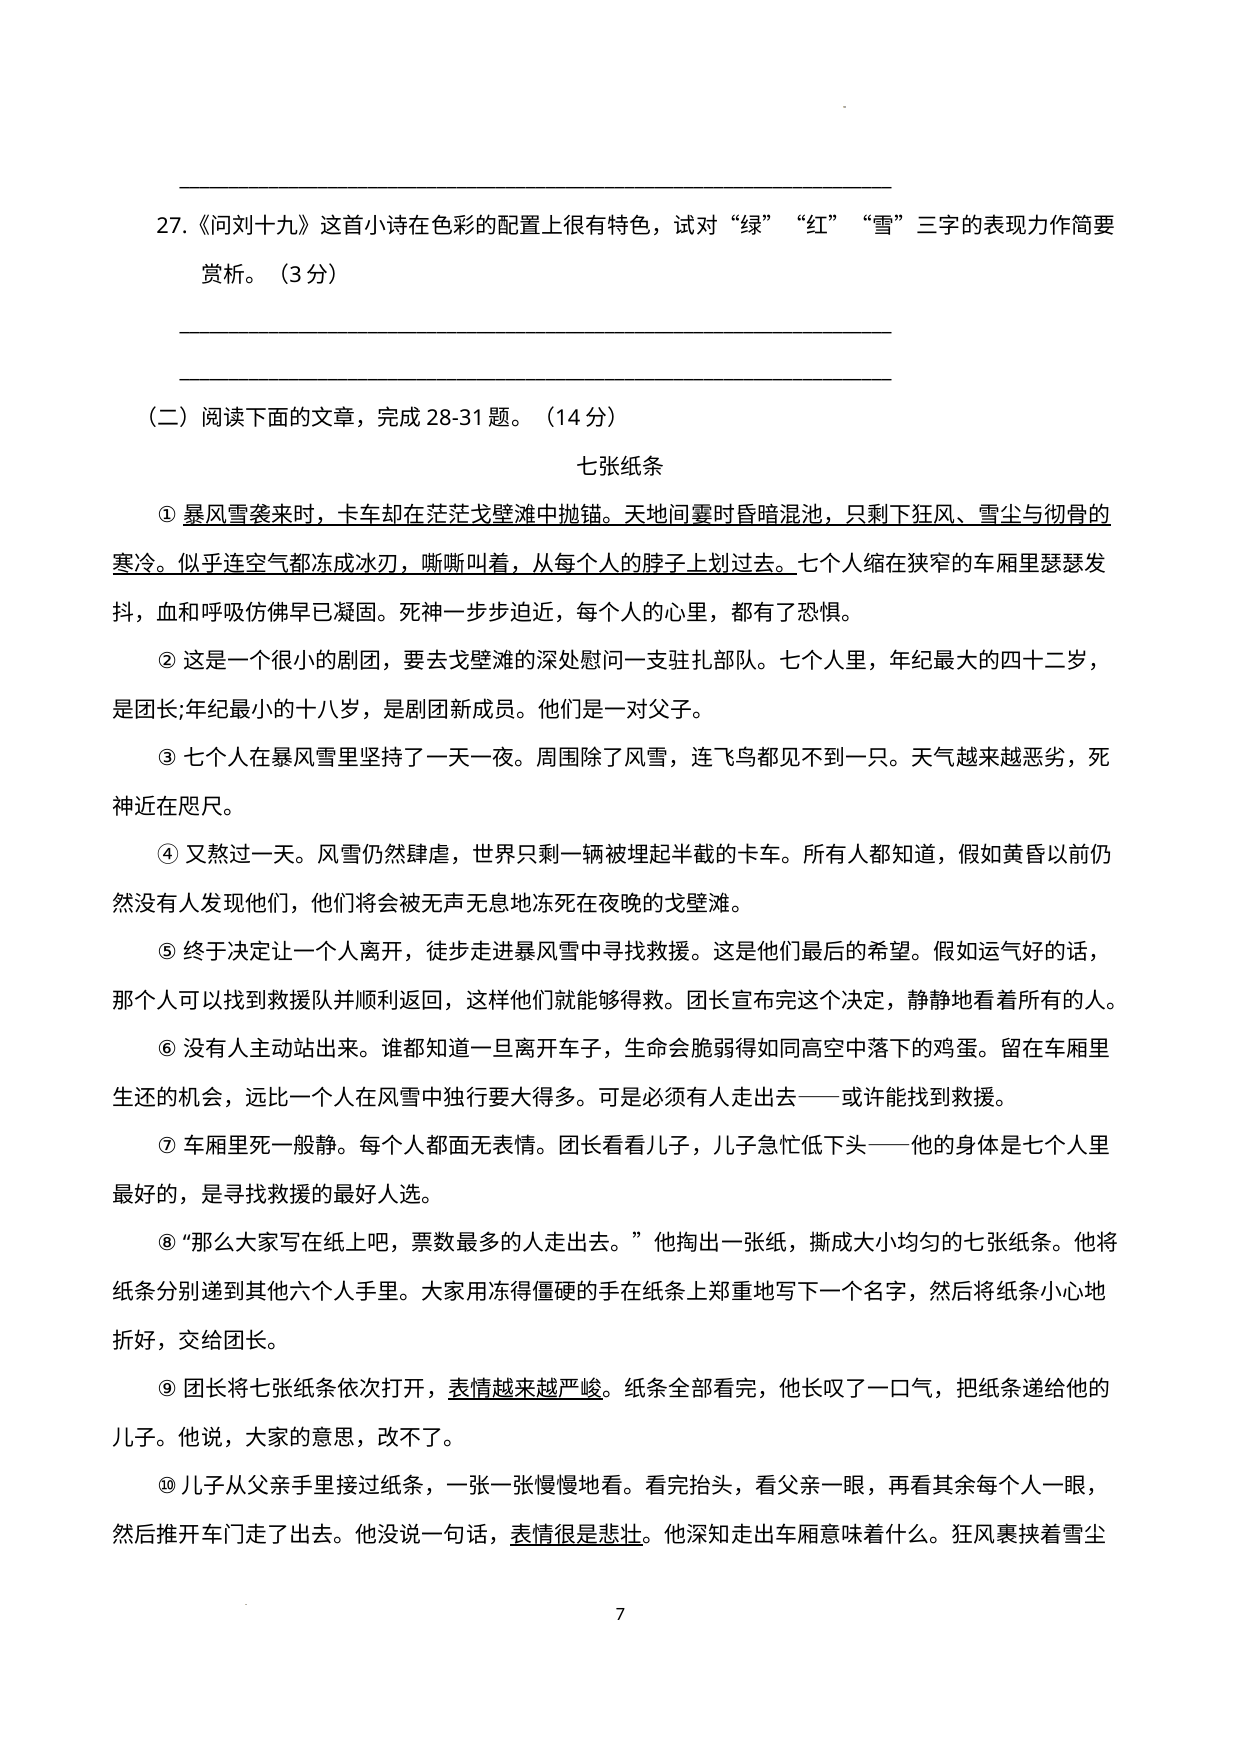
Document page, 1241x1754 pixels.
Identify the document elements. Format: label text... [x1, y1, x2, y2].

text ③ 七个人在暴风雪里坚持了一天一夜。周围除了风雪，连飞鸟都见不到一只。天气越来越恶劣，死神近在咫尺。 [112, 740, 1128, 821]
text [112, 161, 1128, 193]
text ⑤ 终于决定让一个人离开，徒步走进暴风雪中寻找救援。这是他们最后的希望。假如运气好的话，那个人可以找到救援队并顺利返回，这样他们就能够得救。团长宣布完这个决定，静静地看着所有的人。 [112, 934, 1128, 1015]
text ① 暴风雪袭来时，卡车却在茫茫戈壁滩中抛锚。天地间霎时昏暗混池，只剩下狂风、雪尘与彻骨的寒冷。似乎连空气都冻成冰刃，嘶嘶叫着，从每个人的脖子上划过去。七个人缩在狭窄的车厢里瑟瑟发抖，血和呼吸仿佛早已凝固。死神一步步迫近，每个人的心里，都有了恐惧。 [112, 497, 1128, 627]
text ________________________________________________________________________ [112, 353, 1128, 385]
text ② 这是一个很小的剧团，要去戈壁滩的深处慰问一支驻扎部队。七个人里，年纪最大的四十二岁，是团长;年纪最小的十八岁，是剧团新成员。他们是一对父子。 [112, 643, 1128, 724]
text ⑨ 团长将七张纸条依次打开，表情越来越严峻。纸条全部看完，他长叹了一口气，把纸条递给他的儿子。他说，大家的意思，改不了。 [112, 1371, 1128, 1452]
text ⑥ 没有人主动站出来。谁都知道一旦离开车子，生命会脆弱得如同高空中落下的鸡蛋。留在车厢里生还的机会，远比一个人在风雪中独行要大得多。可是必须有人走出去——或许能找到救援。 [112, 1031, 1128, 1112]
text （二）阅读下面的文章，完成28-31题。（14分） [112, 400, 1128, 433]
text 七张纸条 [112, 448, 1128, 481]
text ⑦ 车厢里死一般静。每个人都面无表情。团长看看儿子，儿子急忙低下头——他的身体是七个人里最好的，是寻找救援的最好人选。 [112, 1128, 1128, 1209]
text 27.《问刘十九》这首小诗在色彩的配置上很有特色，试对“绿”“红”“雪”三字的表现力作简要赏析。（3分） [156, 208, 1128, 289]
text ④ 又熬过一天。风雪仍然肆虐，世界只剩一辆被埋起半截的卡车。所有人都知道，假如黄昏以前仍然没有人发现他们，他们将会被无声无息地冻死在夜晚的戈壁滩。 [112, 837, 1128, 918]
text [112, 1468, 1128, 1549]
text ⑧ “那么大家写在纸上吧，票数最多的人走出去。”他掏出一张纸，撕成大小均匀的七张纸条。他将纸条分别递到其他六个人手里。大家用冻得僵硬的手在纸条上郑重地写下一个名字，然后将纸条小心地折好，交给团长。 [112, 1225, 1128, 1355]
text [112, 305, 1128, 338]
